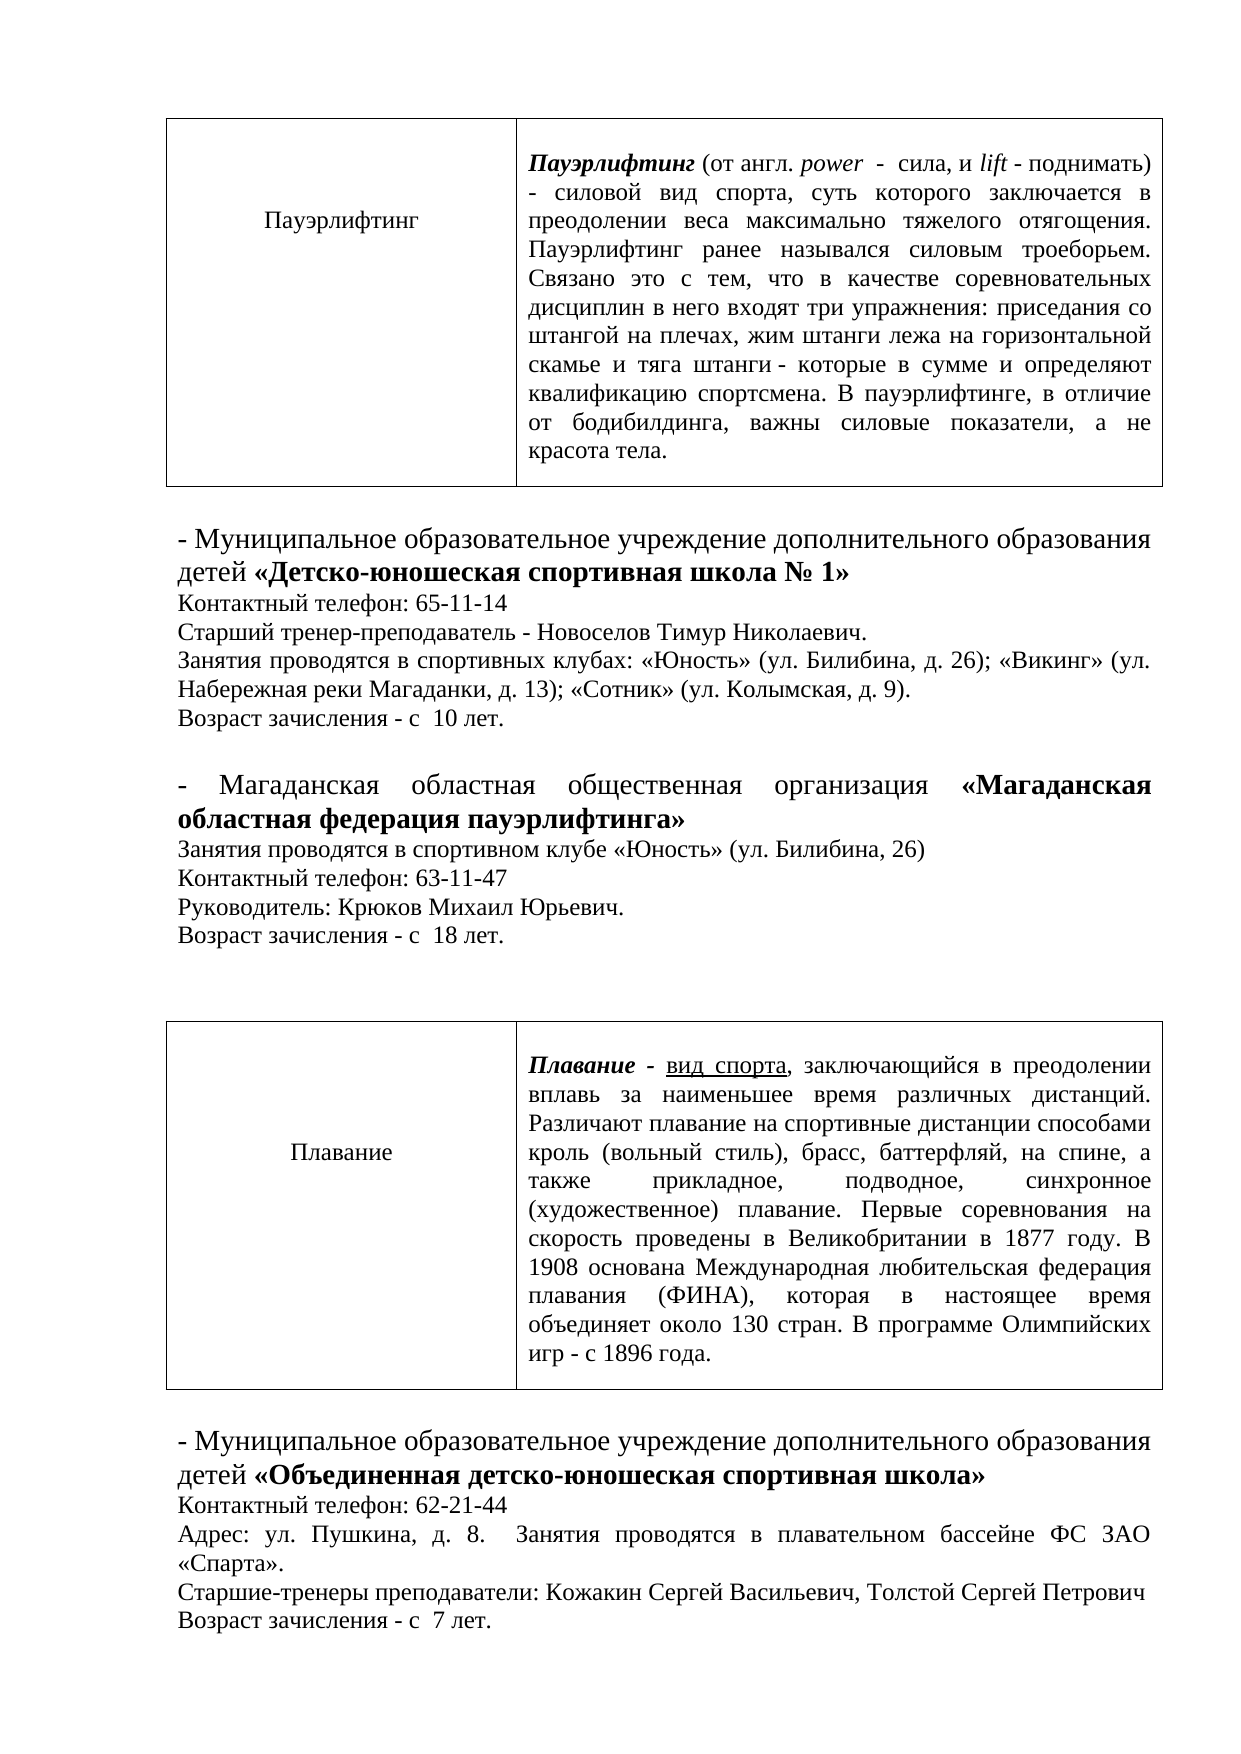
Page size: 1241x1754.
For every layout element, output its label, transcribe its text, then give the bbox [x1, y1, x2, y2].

text Контактный телефон: 63-11-47 [177, 863, 1152, 892]
table_header Пауэрлифтинг [167, 119, 516, 486]
text Возраст зачисления - с 7 лет. [177, 1605, 1152, 1634]
text Занятия проводятся в спортивных клубах: «Юность» (ул. Билибина, д. 26); «Викинг» (ул. Набережная реки Магаданки, д. 13); «Сотник» (ул. Колымская, д. 9). [177, 645, 1152, 703]
text Возраст зачисления - с 18 лет. [177, 921, 1152, 949]
text Занятия проводятся в спортивном клубе «Юность» (ул. Билибина, 26) [177, 834, 1152, 863]
text Контактный телефон: 65-11-14 [177, 588, 1152, 617]
text Старшие-тренеры преподаватели: Кожакин Сергей Васильевич, Толстой Сергей Петрович [177, 1577, 1152, 1605]
text - Магаданская областная общественная организация «Магаданская областная федерация пауэрлифтинга» [177, 767, 1152, 834]
text Старший тренер-преподаватель - Новоселов Тимур Николаевич. [177, 617, 1152, 645]
text Руководитель: Крюков Михаил Юрьевич. [177, 892, 1152, 921]
table_header Плавание [167, 1022, 516, 1389]
table_header Плавание - вид спорта, заключающийся в преодолении вплавь за наименьшее время различных дистанций. Различают плавание на спортивные дистанции способами кроль (вольный стиль), брасс, баттерфляй, на спине, а также прикладное, подводное, синхронное (художественное) плавание. Первые соревнования на скорость проведены в Великобритании в 1877 году. В 1908 основана Международная любительская федерация плавания (ФИНА), которая в настоящее время объединяет около 130 стран. В программе Олимпийских игр - с 1896 года. [517, 1022, 1162, 1389]
text Возраст зачисления - с 10 лет. [177, 703, 1152, 732]
text Адрес: ул. Пушкина, д. 8. Занятия проводятся в плавательном бассейне ФС ЗАО «Спарта». [177, 1519, 1152, 1577]
table_header Пауэрлифтинг (от англ. power - сила, и lift - поднимать) - силовой вид спорта, суть которого заключается в преодолении веса максимально тяжелого отягощения. Пауэрлифтинг ранее назывался силовым троеборьем. Связано это с тем, что в качестве соревновательных дисциплин в него входят три упражнения: приседания со штангой на плечах, жим штанги лежа на горизонтальной скамье и тяга штанги - которые в сумме и определяют квалификацию спортсмена. В пауэрлифтинге, в отличие от бодибилдинга, важны силовые показатели, а не красота тела. [517, 119, 1162, 486]
text - Муниципальное образовательное учреждение дополнительного образования детей «Объединенная детско-юношеская спортивная школа» [177, 1423, 1152, 1490]
text - Муниципальное образовательное учреждение дополнительного образования детей «Детско-юношеская спортивная школа № 1» [177, 521, 1152, 588]
text Контактный телефон: 62-21-44 [177, 1490, 1152, 1519]
